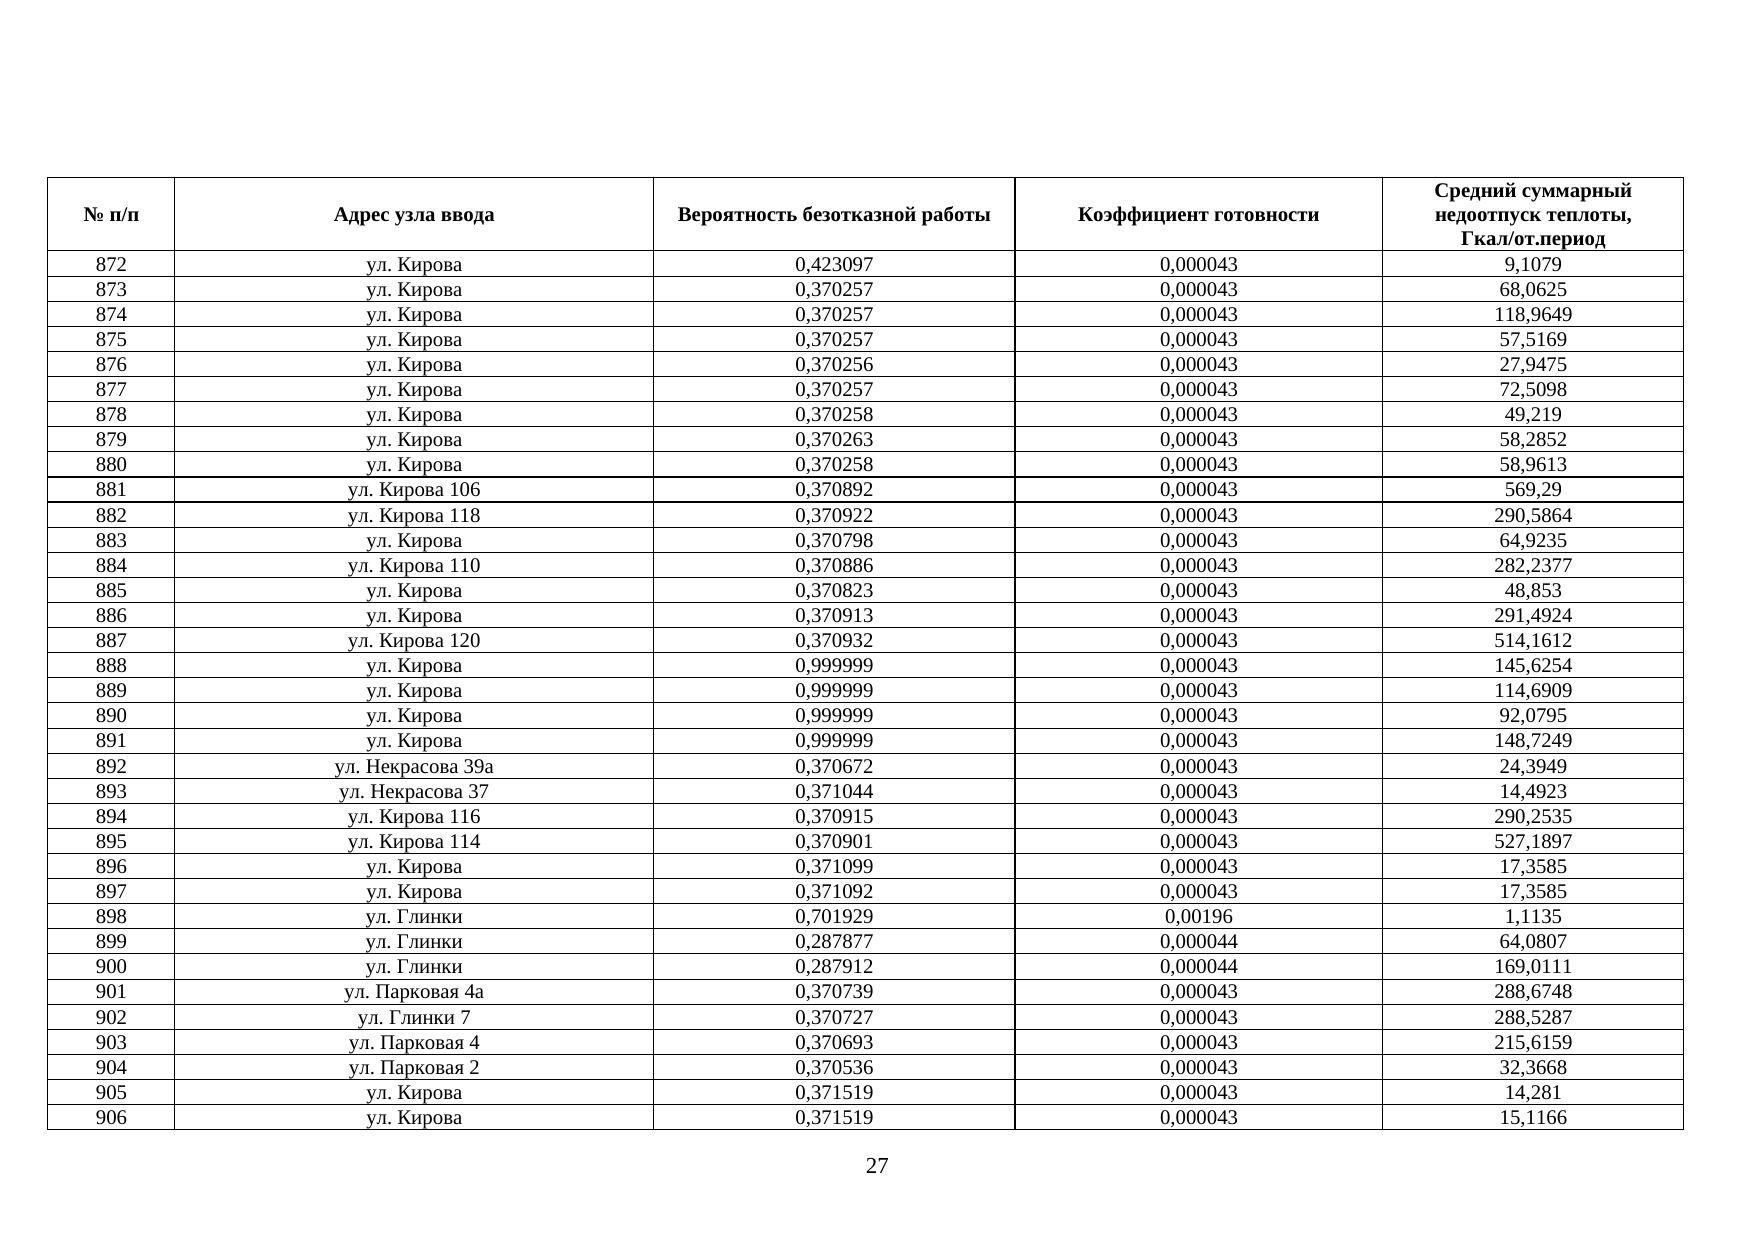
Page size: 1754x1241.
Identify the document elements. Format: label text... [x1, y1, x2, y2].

table_header Средний суммарный недоотпуск теплоты, Гкал/от.период [1383, 178, 1683, 250]
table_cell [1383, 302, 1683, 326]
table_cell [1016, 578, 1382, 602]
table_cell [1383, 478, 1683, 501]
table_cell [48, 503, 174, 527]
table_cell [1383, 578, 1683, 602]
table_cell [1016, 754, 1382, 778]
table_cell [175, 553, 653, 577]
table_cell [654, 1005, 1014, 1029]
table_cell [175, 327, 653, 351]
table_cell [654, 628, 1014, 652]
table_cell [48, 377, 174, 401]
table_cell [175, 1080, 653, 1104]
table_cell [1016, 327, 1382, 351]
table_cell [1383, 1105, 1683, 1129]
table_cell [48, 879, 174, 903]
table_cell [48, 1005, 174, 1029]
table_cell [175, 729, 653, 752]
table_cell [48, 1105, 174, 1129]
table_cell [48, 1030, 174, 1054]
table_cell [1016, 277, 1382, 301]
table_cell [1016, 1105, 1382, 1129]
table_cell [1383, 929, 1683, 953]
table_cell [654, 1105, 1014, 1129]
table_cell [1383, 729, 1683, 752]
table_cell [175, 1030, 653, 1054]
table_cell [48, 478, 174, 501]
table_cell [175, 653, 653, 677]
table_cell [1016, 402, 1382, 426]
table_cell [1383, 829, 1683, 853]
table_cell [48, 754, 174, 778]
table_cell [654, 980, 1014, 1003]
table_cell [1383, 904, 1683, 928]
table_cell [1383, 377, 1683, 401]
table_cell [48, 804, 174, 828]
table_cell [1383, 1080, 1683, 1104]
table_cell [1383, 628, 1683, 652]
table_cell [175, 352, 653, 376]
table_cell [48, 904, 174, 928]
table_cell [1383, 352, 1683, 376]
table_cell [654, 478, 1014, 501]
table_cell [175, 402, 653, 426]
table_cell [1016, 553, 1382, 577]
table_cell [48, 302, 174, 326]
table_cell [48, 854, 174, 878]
table_header Коэффициент готовности [1016, 178, 1382, 250]
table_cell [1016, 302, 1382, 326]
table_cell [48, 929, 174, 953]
table_header Вероятность безотказной работы [654, 178, 1014, 250]
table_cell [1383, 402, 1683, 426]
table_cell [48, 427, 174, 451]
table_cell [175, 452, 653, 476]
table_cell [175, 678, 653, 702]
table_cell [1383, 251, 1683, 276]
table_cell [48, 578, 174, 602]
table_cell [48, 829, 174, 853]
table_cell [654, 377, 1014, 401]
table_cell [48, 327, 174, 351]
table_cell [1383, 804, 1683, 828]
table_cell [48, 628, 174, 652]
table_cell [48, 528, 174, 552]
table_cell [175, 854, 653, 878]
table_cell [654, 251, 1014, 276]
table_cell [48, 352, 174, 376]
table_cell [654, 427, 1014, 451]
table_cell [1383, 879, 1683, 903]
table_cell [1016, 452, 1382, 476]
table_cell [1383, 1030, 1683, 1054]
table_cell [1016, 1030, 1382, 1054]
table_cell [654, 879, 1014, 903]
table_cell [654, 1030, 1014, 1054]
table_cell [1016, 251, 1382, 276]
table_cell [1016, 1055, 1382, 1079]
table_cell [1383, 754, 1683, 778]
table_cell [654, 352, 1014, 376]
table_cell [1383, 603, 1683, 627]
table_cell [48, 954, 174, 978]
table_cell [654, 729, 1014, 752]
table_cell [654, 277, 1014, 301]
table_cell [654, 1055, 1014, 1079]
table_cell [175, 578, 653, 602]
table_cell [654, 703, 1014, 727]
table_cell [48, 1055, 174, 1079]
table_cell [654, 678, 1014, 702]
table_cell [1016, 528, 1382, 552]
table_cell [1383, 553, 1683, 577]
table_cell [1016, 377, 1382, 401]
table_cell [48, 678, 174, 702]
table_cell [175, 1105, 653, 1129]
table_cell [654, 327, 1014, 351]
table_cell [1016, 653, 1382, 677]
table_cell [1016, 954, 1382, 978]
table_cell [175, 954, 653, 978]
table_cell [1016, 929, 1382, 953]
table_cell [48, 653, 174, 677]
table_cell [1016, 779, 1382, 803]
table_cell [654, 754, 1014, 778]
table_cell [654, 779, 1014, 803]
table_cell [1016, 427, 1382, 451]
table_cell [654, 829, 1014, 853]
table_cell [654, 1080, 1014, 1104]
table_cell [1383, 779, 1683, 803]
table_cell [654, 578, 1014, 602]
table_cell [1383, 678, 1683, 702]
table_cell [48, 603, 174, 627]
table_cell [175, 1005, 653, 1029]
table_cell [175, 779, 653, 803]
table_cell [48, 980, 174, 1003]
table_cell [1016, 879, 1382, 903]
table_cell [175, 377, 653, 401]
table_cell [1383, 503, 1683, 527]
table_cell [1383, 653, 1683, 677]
table_header Адрес узла ввода [175, 178, 653, 250]
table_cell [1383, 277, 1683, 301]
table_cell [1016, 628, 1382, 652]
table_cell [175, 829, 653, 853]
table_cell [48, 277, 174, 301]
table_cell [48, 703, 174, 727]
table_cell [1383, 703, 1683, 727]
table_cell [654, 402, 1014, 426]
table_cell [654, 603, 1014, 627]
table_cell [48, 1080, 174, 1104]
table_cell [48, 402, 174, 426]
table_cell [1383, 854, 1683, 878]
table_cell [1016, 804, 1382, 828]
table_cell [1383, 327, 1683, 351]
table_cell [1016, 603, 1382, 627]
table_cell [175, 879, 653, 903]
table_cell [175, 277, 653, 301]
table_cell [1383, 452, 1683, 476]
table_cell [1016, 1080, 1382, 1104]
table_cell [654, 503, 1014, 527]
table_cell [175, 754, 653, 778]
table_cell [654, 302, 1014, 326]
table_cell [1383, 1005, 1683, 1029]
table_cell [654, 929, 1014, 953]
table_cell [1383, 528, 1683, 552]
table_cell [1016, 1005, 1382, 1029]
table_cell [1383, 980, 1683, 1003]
table_header № п/п [48, 178, 174, 250]
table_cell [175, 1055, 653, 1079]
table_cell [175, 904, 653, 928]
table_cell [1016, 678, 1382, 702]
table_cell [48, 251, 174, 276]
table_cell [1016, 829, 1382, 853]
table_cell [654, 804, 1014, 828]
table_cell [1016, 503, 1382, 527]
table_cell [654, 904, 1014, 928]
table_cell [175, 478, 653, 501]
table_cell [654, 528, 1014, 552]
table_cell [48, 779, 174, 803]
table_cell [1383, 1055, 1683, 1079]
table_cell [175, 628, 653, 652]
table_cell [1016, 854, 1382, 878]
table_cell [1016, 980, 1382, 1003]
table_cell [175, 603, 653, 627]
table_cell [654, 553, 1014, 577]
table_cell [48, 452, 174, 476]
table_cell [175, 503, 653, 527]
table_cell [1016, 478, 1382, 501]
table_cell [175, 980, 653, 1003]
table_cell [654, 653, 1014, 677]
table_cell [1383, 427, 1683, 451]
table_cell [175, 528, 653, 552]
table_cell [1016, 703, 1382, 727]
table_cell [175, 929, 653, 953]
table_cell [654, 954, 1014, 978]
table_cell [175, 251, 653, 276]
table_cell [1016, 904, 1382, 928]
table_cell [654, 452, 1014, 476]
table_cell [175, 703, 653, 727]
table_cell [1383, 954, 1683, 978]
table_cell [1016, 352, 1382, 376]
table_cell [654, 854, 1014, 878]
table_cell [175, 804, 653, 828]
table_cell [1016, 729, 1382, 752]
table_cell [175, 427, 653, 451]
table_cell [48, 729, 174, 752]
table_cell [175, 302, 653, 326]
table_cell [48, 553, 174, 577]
